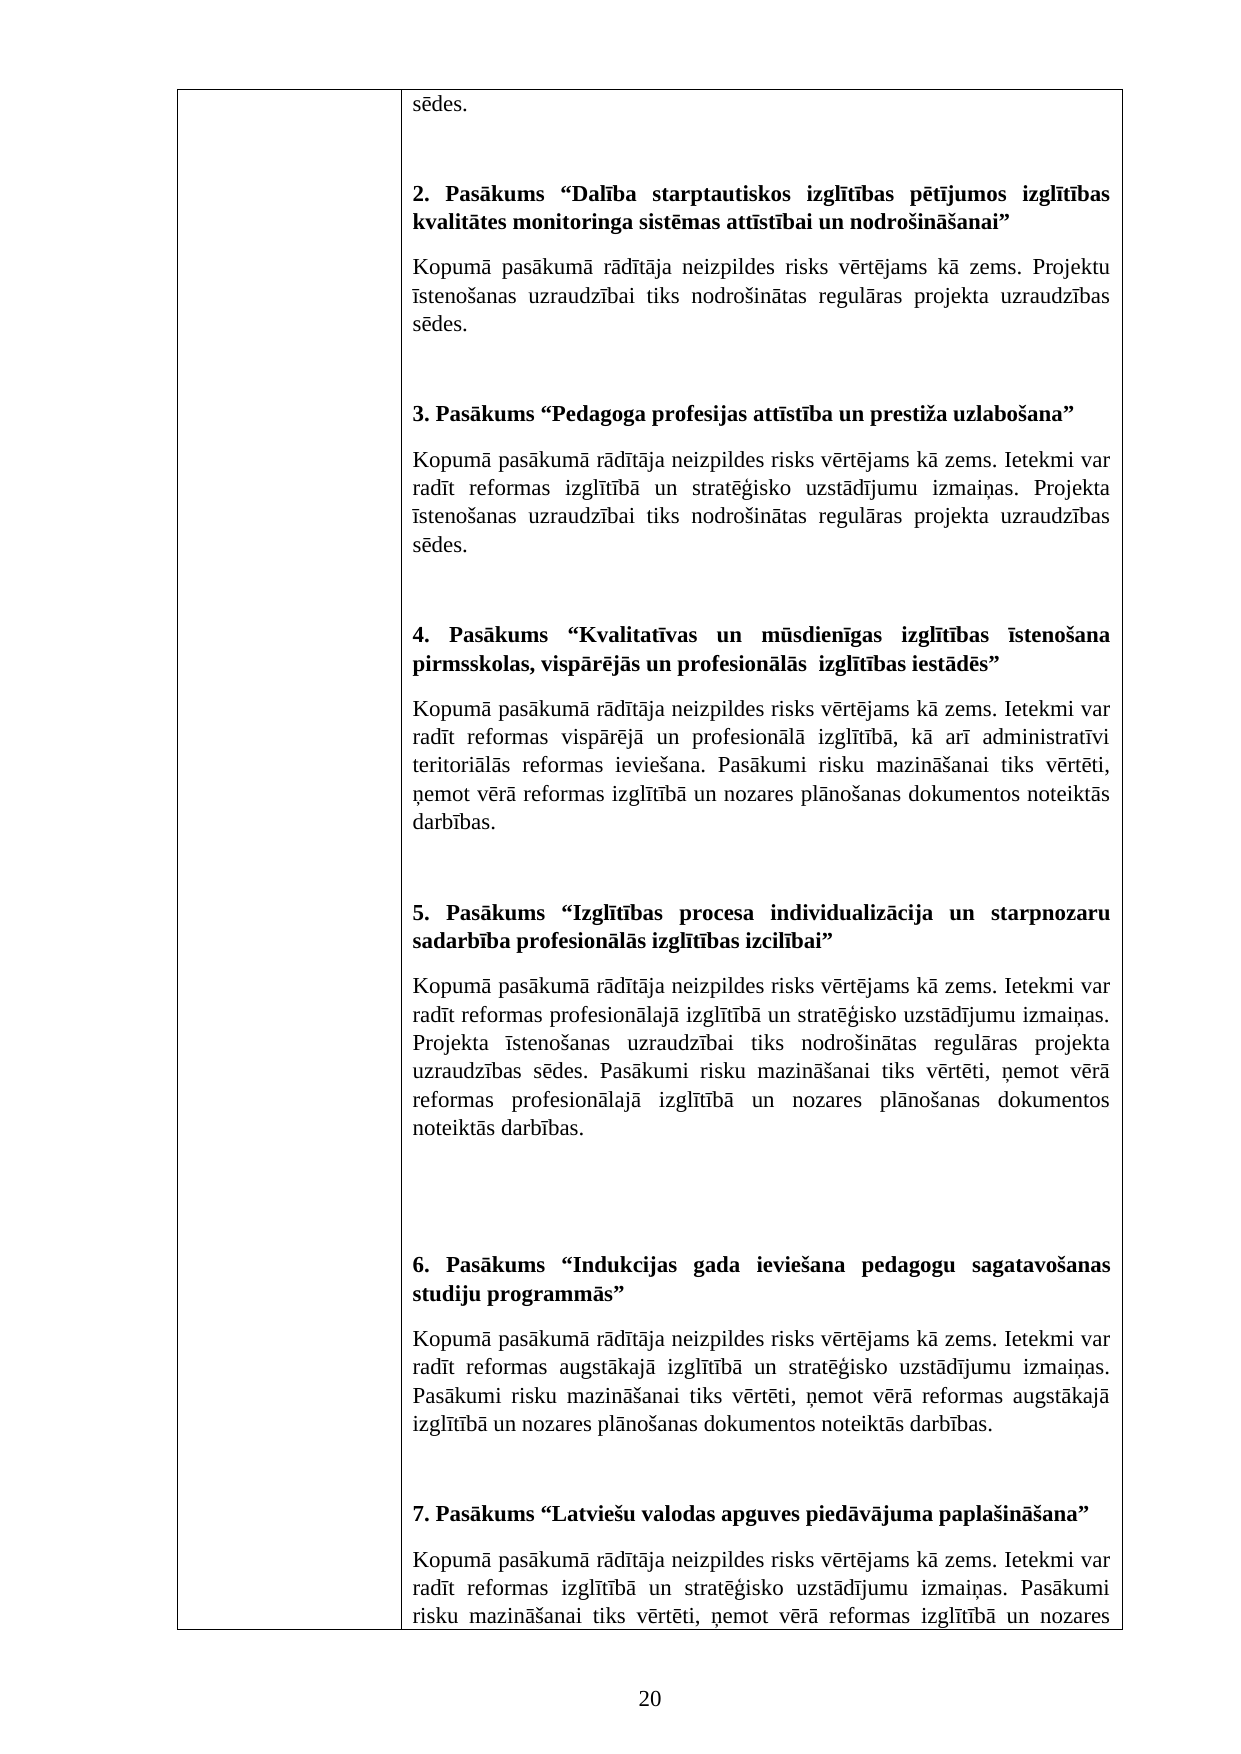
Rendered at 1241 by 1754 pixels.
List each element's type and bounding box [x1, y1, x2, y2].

table_cell [402, 90, 1122, 1629]
